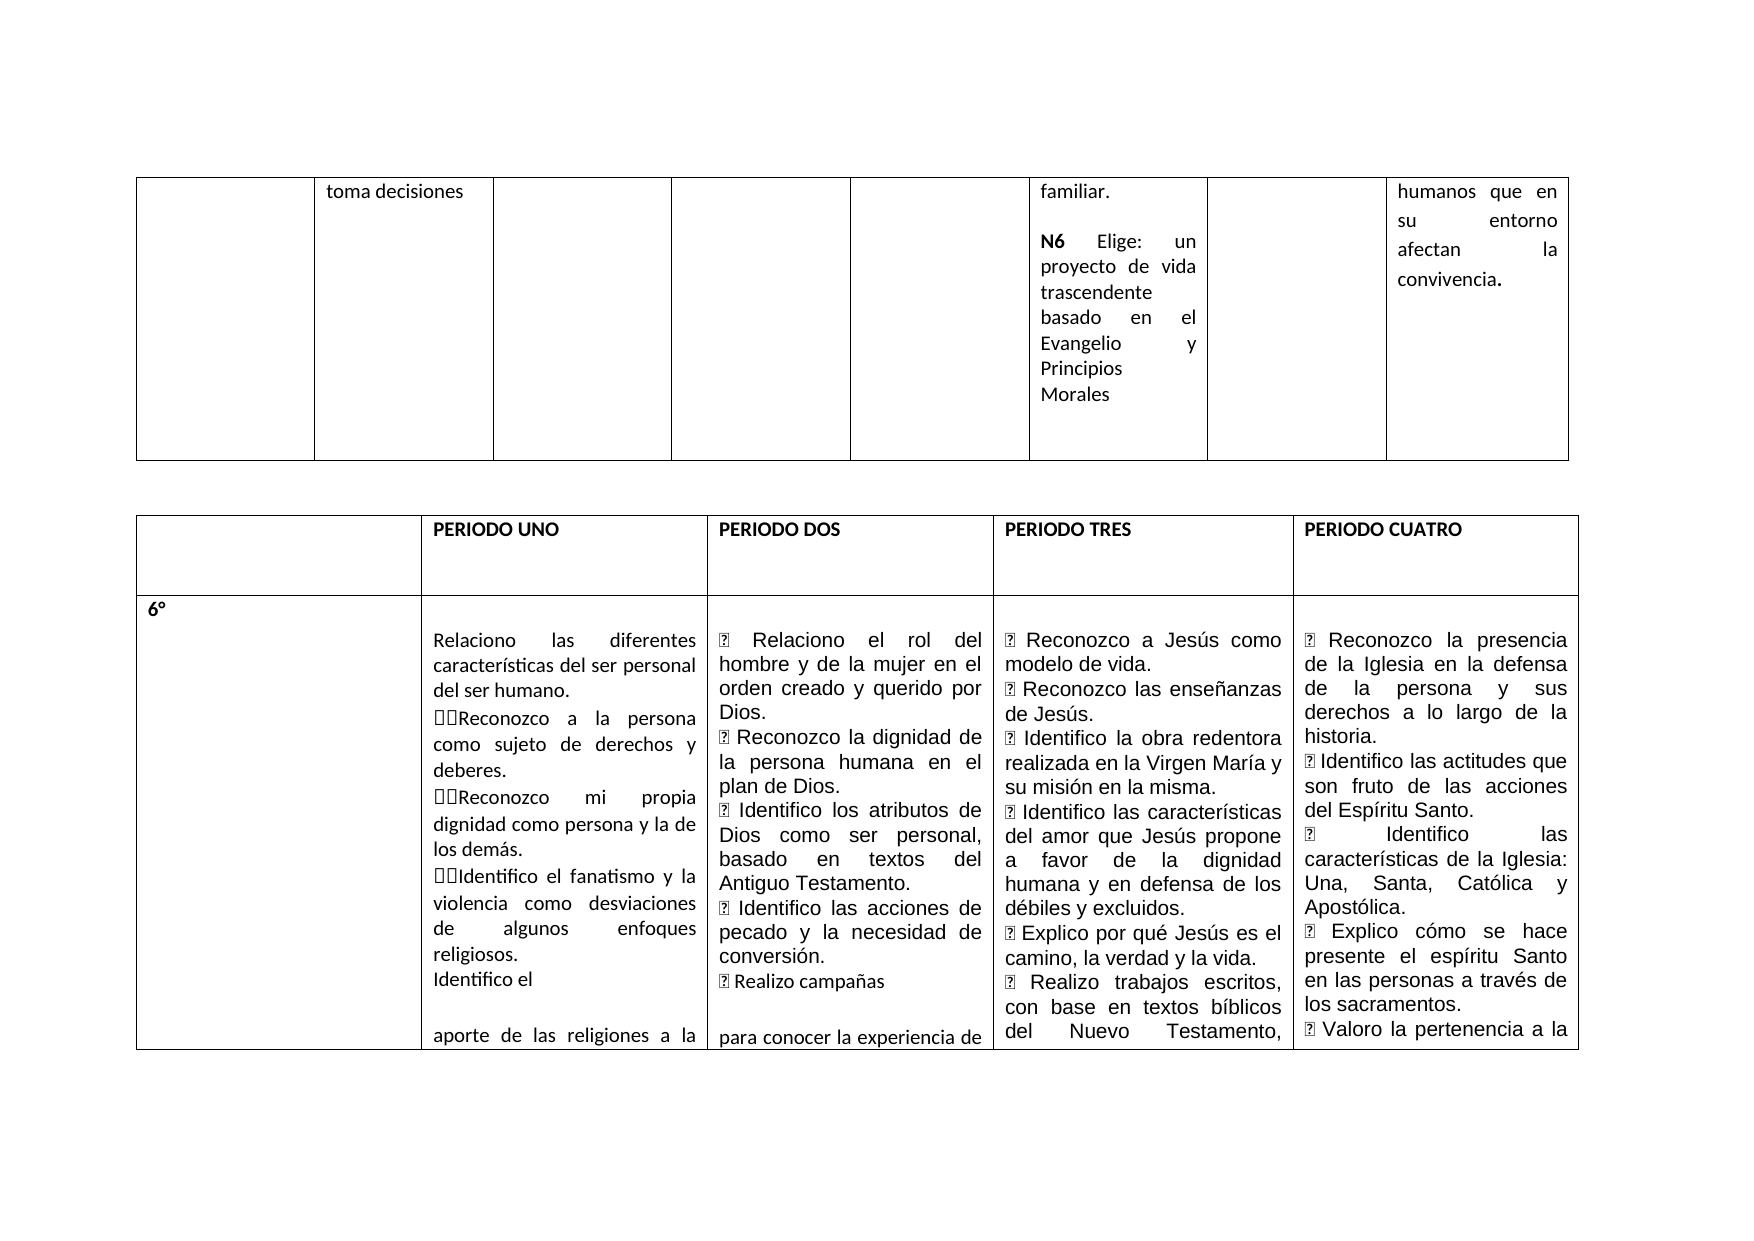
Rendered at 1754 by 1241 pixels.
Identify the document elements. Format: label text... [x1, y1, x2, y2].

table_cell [1294, 596, 1578, 1049]
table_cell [708, 596, 993, 1049]
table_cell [137, 178, 314, 460]
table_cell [1030, 178, 1207, 460]
table_cell 6° [137, 596, 421, 1049]
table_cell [1208, 178, 1386, 460]
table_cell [851, 178, 1029, 460]
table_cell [1387, 178, 1568, 460]
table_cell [494, 178, 671, 460]
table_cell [422, 596, 707, 1049]
table_header [137, 516, 421, 595]
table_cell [994, 596, 1293, 1049]
table_header PERIODO DOS [708, 516, 993, 595]
table_header PERIODO TRES [994, 516, 1293, 595]
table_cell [672, 178, 850, 460]
table_header PERIODO UNO [422, 516, 707, 595]
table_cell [315, 178, 493, 460]
table_header PERIODO CUATRO [1294, 516, 1578, 595]
